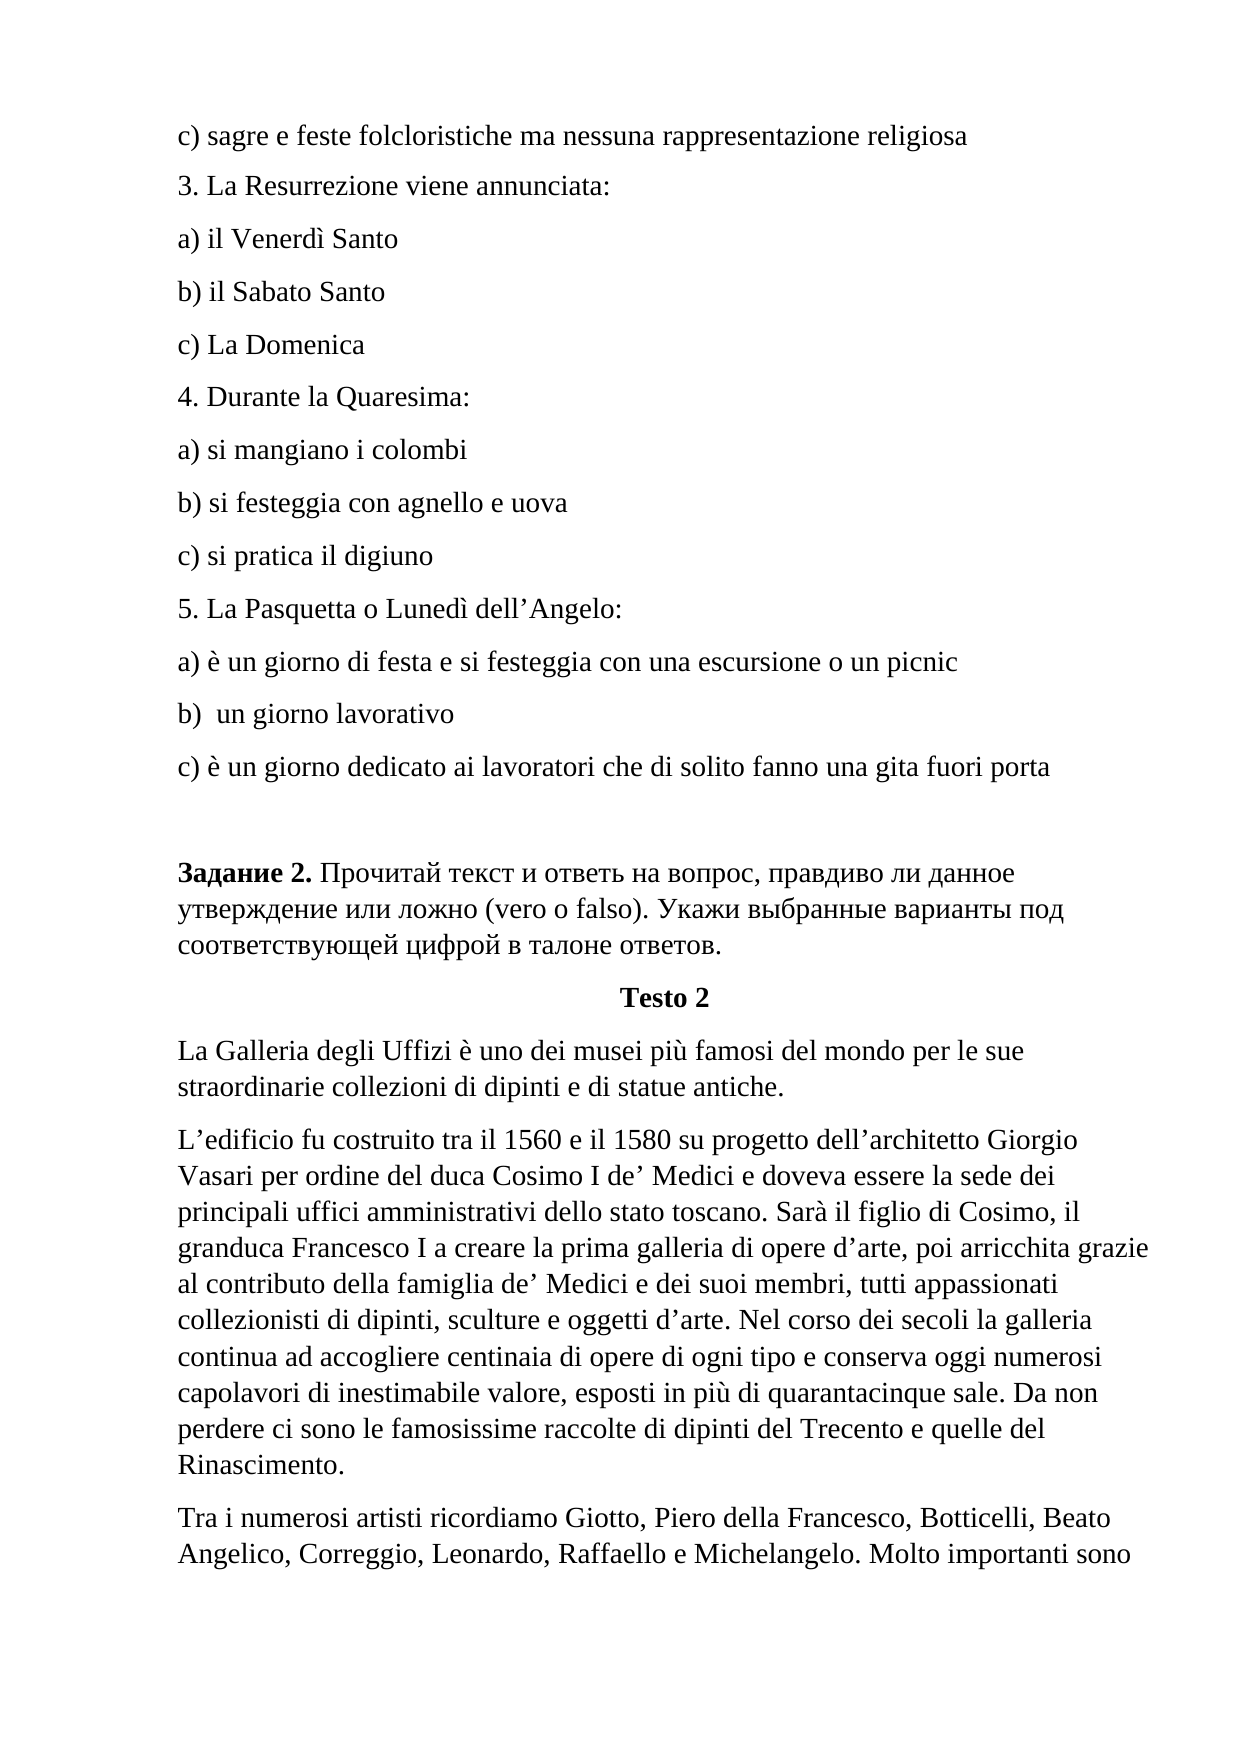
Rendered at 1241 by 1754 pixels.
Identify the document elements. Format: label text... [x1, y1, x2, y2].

text b) il Sabato Santo [177, 274, 1152, 307]
text b) un giorno lavorativo [177, 696, 1152, 730]
text Задание 2. Прочитай текст и ответь на вопрос, правдиво ли данное утверждение или ложно (vero o falso). Укажи выбранные варианты под соответствующей цифрой в талоне ответов. [177, 855, 1152, 961]
text b) si festeggia con agnello e uova [177, 485, 1152, 519]
text L’edificio fu costruito tra il 1560 e il 1580 su progetto dell’architetto Giorgio Vasari per ordine del duca Cosimo I de’ Medici e doveva essere la sede dei principali uffici amministrativi dello stato toscano. Sarà il figlio di Cosimo, il granduca Francesco I a creare la prima galleria di opere d’arte, poi arricchita grazie al contributo della famiglia de’ Medici e dei suoi membri, tutti appassionati collezionisti di dipinti, sculture e oggetti d’arte. Nel corso dei secoli la galleria continua ad accogliere centinaia di opere di ogni tipo e conserva oggi numerosi capolavori di inestimabile valore, esposti in più di quarantacinque sale. Da non perdere ci sono le famosissime raccolte di dipinti del Trecento e quelle del Rinascimento. [177, 1122, 1152, 1481]
text Testo 2 [177, 980, 1152, 1013]
text 5. La Pasquetta o Lunedì dell’Angelo: [177, 591, 1152, 624]
text 4. Durante la Quaresima: [177, 379, 1152, 413]
text c) è un giorno dedicato ai lavoratori che di solito fanno una gita fuori porta [177, 749, 1152, 783]
text c) La Domenica [177, 327, 1152, 360]
text c) sagre e feste folcloristiche ma nessuna rappresentazione religiosa [177, 118, 1152, 152]
text a) è un giorno di festa e si festeggia con una escursione o un picnic [177, 644, 1152, 677]
text a) il Venerdì Santo [177, 221, 1152, 255]
text 3. La Resurrezione viene annunciata: [177, 168, 1152, 202]
text La Galleria degli Uffizi è uno dei musei più famosi del mondo per le sue straordinarie collezioni di dipinti e di statue antiche. [177, 1033, 1152, 1102]
text c) si pratica il digiuno [177, 538, 1152, 572]
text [177, 1500, 1152, 1569]
text a) si mangiano i colombi [177, 432, 1152, 466]
